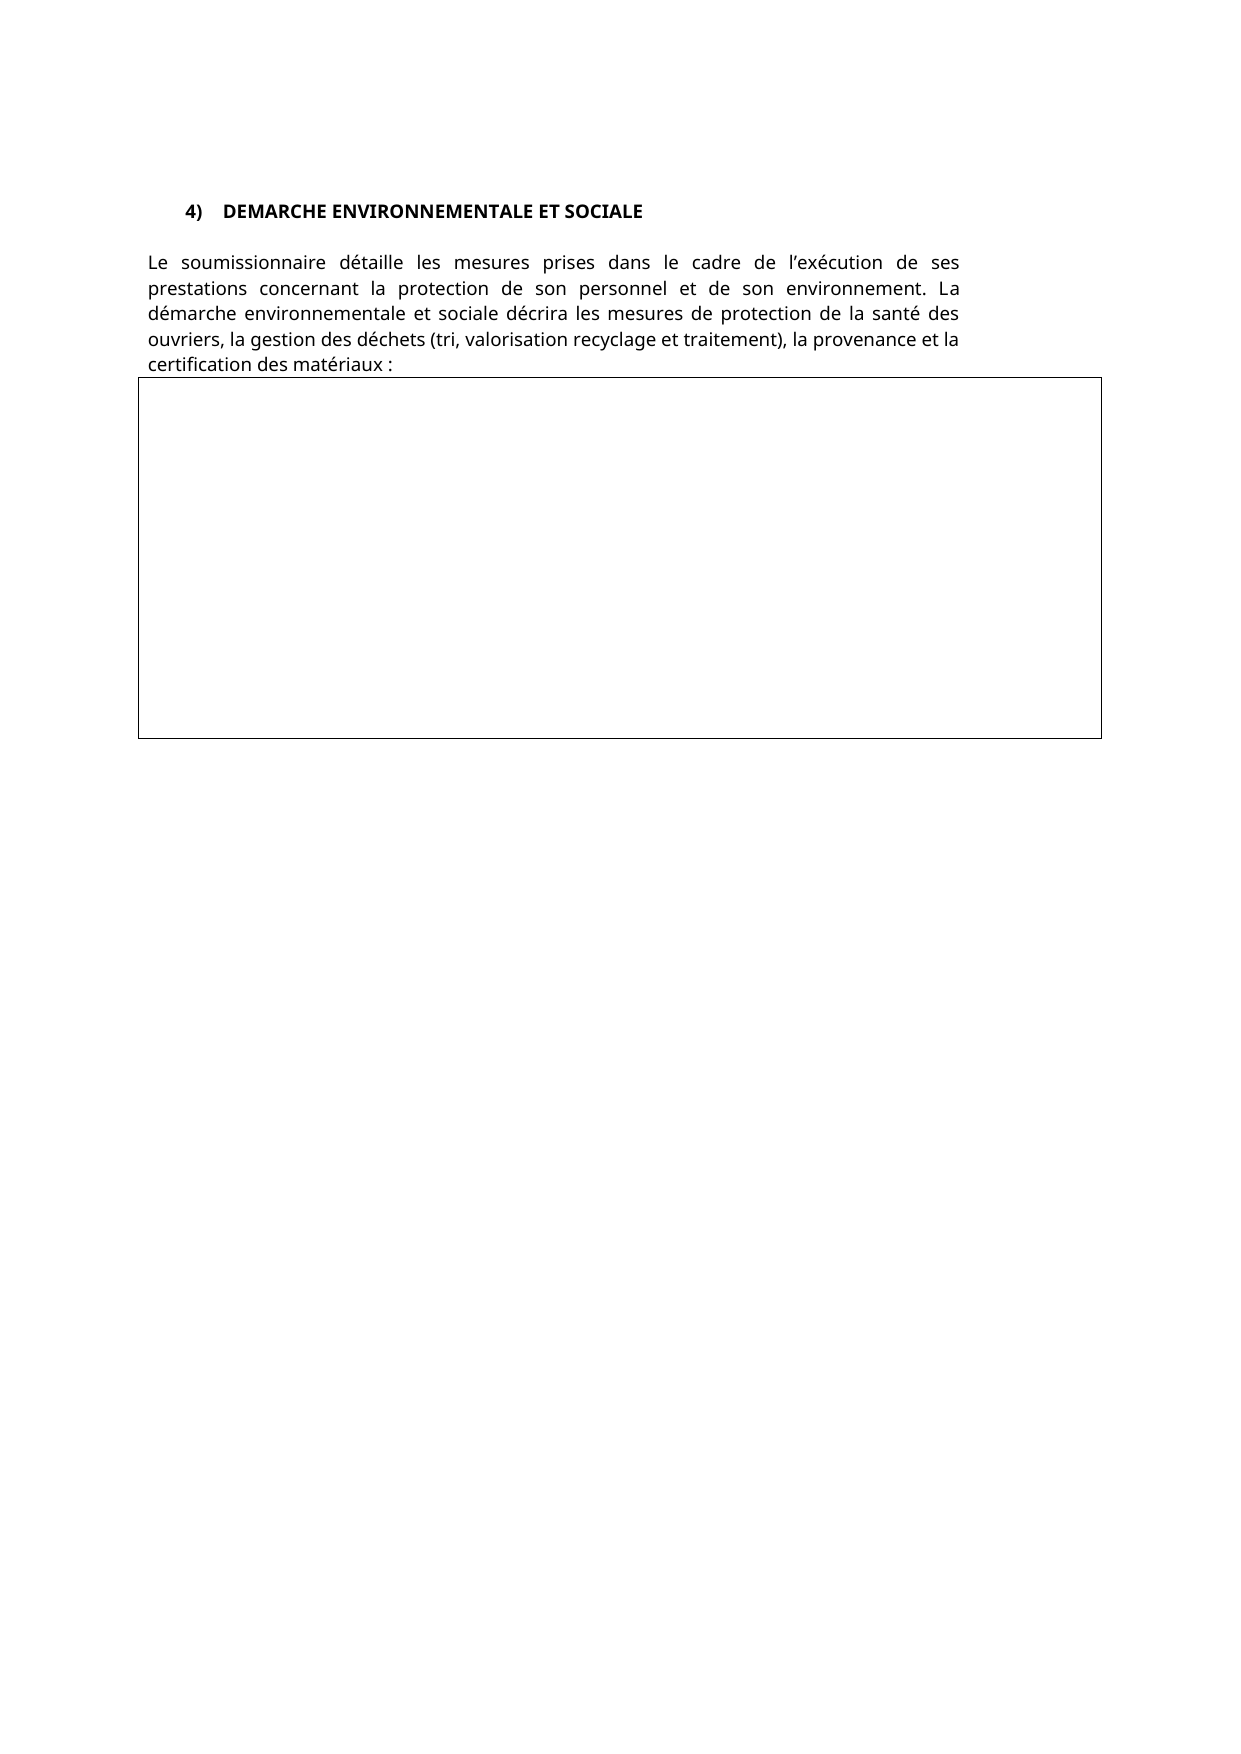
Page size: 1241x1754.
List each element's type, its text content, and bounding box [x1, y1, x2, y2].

list DEMARCHE ENVIRONNEMENTALE ET SOCIALE [185, 199, 1093, 224]
text Le soumissionnaire détaille les mesures prises dans le cadre de l’exécution de ses prestations concernant la protection de son personnel et de son environnement. La démarche environnementale et sociale décrira les mesures de protection de la santé des ouvriers, la gestion des déchets (tri, valorisation recyclage et traitement), la provenance et la certification des matériaux : [148, 250, 960, 377]
